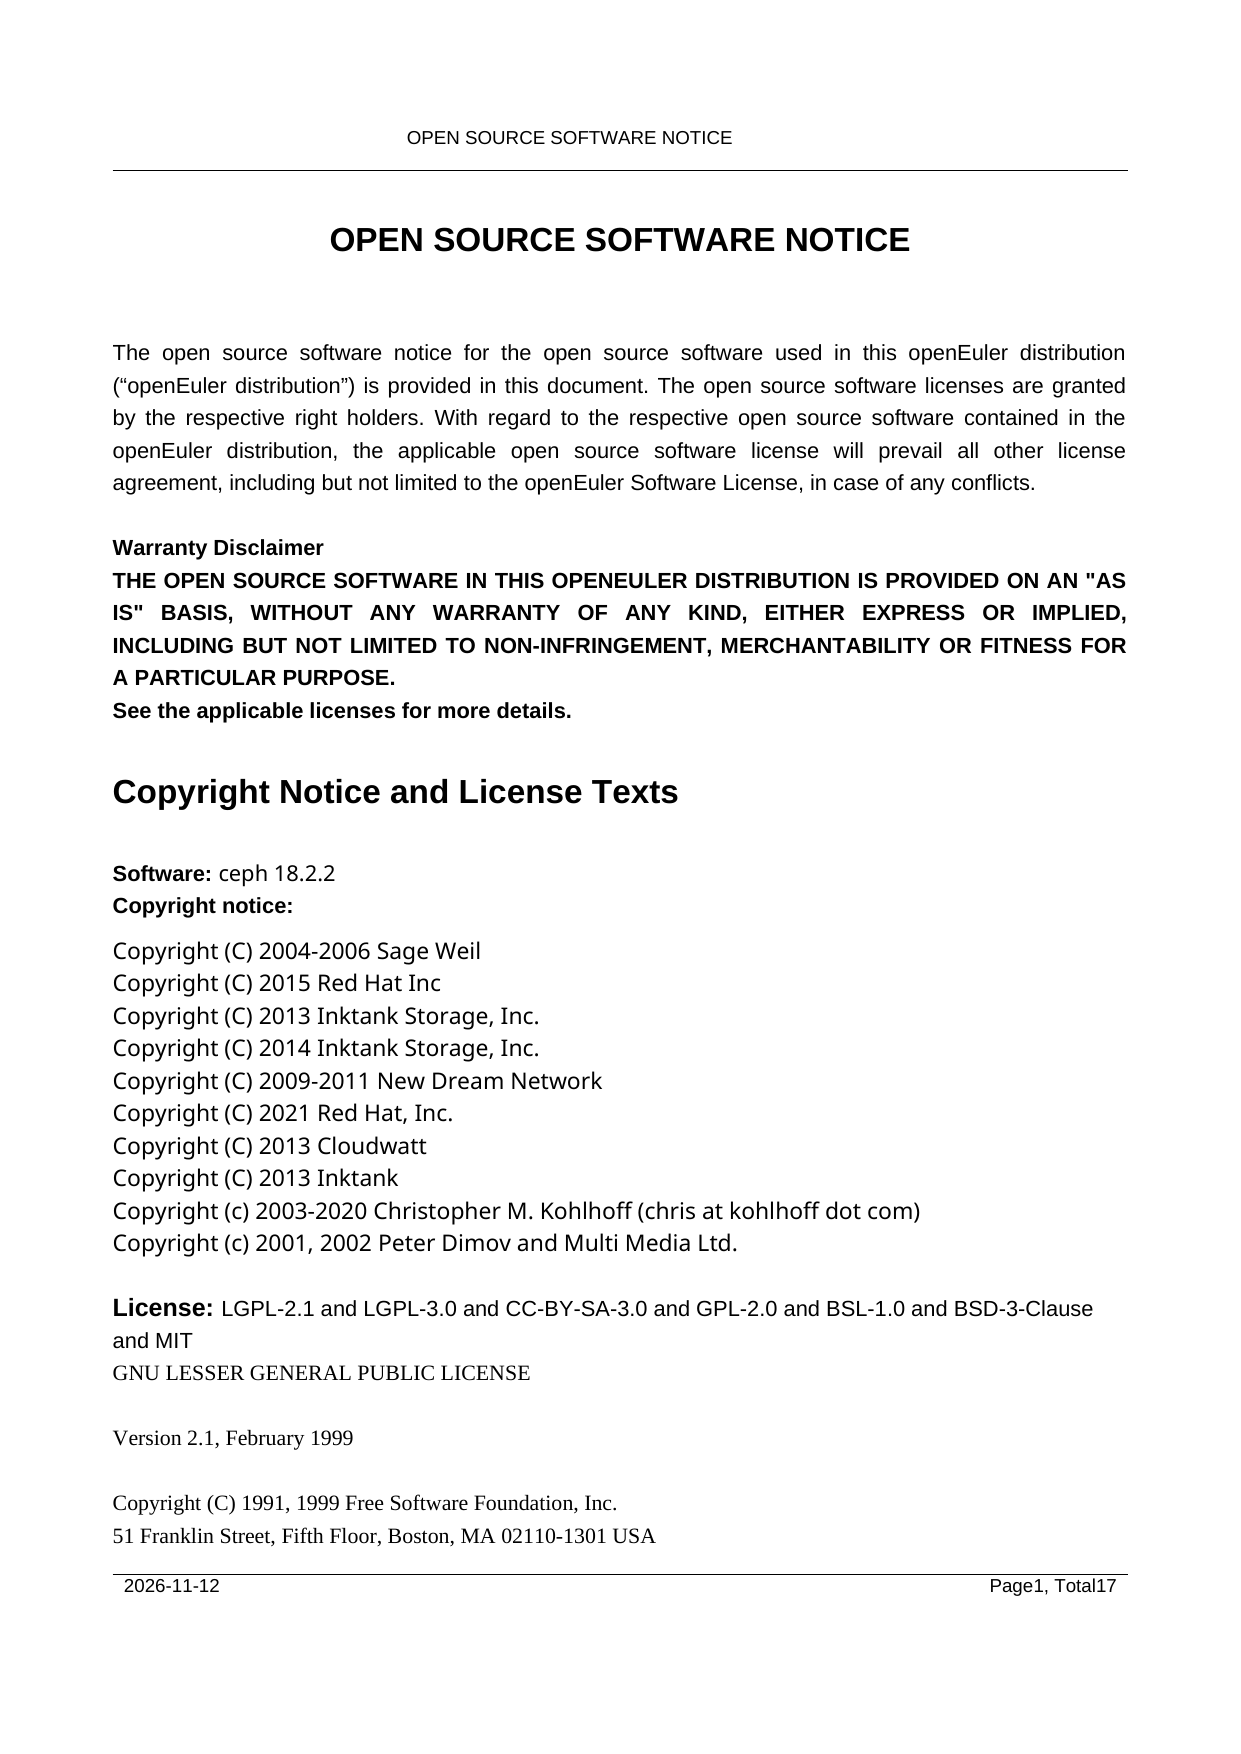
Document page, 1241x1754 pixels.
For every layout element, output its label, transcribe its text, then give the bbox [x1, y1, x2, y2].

text OPEN SOURCE SOFTWARE NOTICE [112, 206, 1128, 271]
title Software: ceph 18.2.2 [112, 856, 1128, 889]
text Copyright notice: [112, 889, 1128, 921]
text Copyright (C) 2013 Inktank Storage, Inc. [112, 999, 1128, 1031]
text Copyright (C) 2015 Red Hat Inc [112, 966, 1128, 999]
text Copyright (C) 2014 Inktank Storage, Inc. [112, 1031, 1128, 1064]
text Copyright (C) 2013 Inktank [112, 1161, 1128, 1194]
text Copyright (C) 2013 Cloudwatt [112, 1129, 1128, 1161]
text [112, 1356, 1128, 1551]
text The open source software notice for the open source software used in this openEuler distribution (“openEuler distribution”) is provided in this document. The open source software licenses are granted by the respective right holders. With regard to the respective open source software contained in the openEuler distribution, the applicable open source software license will prevail all other license agreement, including but not limited to the openEuler Software License, in case of any conflicts. [112, 336, 1128, 499]
text Copyright (c) 2001, 2002 Peter Dimov and Multi Media Ltd. [112, 1226, 1128, 1259]
text License: LGPL-2.1 and LGPL-3.0 and CC-BY-SA-3.0 and GPL-2.0 and BSL-1.0 and BSD-3-Clause and MIT [112, 1291, 1128, 1356]
text Copyright (c) 2003-2020 Christopher M. Kohlhoff (chris at kohlhoff dot com) [112, 1194, 1128, 1226]
text Warranty Disclaimer [112, 531, 1128, 564]
text THE OPEN SOURCE SOFTWARE IN THIS OPENEULER DISTRIBUTION IS PROVIDED ON AN "AS IS" BASIS, WITHOUT ANY WARRANTY OF ANY KIND, EITHER EXPRESS OR IMPLIED, INCLUDING BUT NOT LIMITED TO NON-INFRINGEMENT, MERCHANTABILITY OR FITNESS FOR A PARTICULAR PURPOSE. See the applicable licenses for more details. [112, 564, 1128, 726]
text Copyright (C) 2009-2011 New Dream Network [112, 1064, 1128, 1096]
text Copyright Notice and License Texts [112, 759, 1128, 824]
text Copyright (C) 2004-2006 Sage Weil [112, 934, 1128, 966]
text Copyright (C) 2021 Red Hat, Inc. [112, 1096, 1128, 1129]
